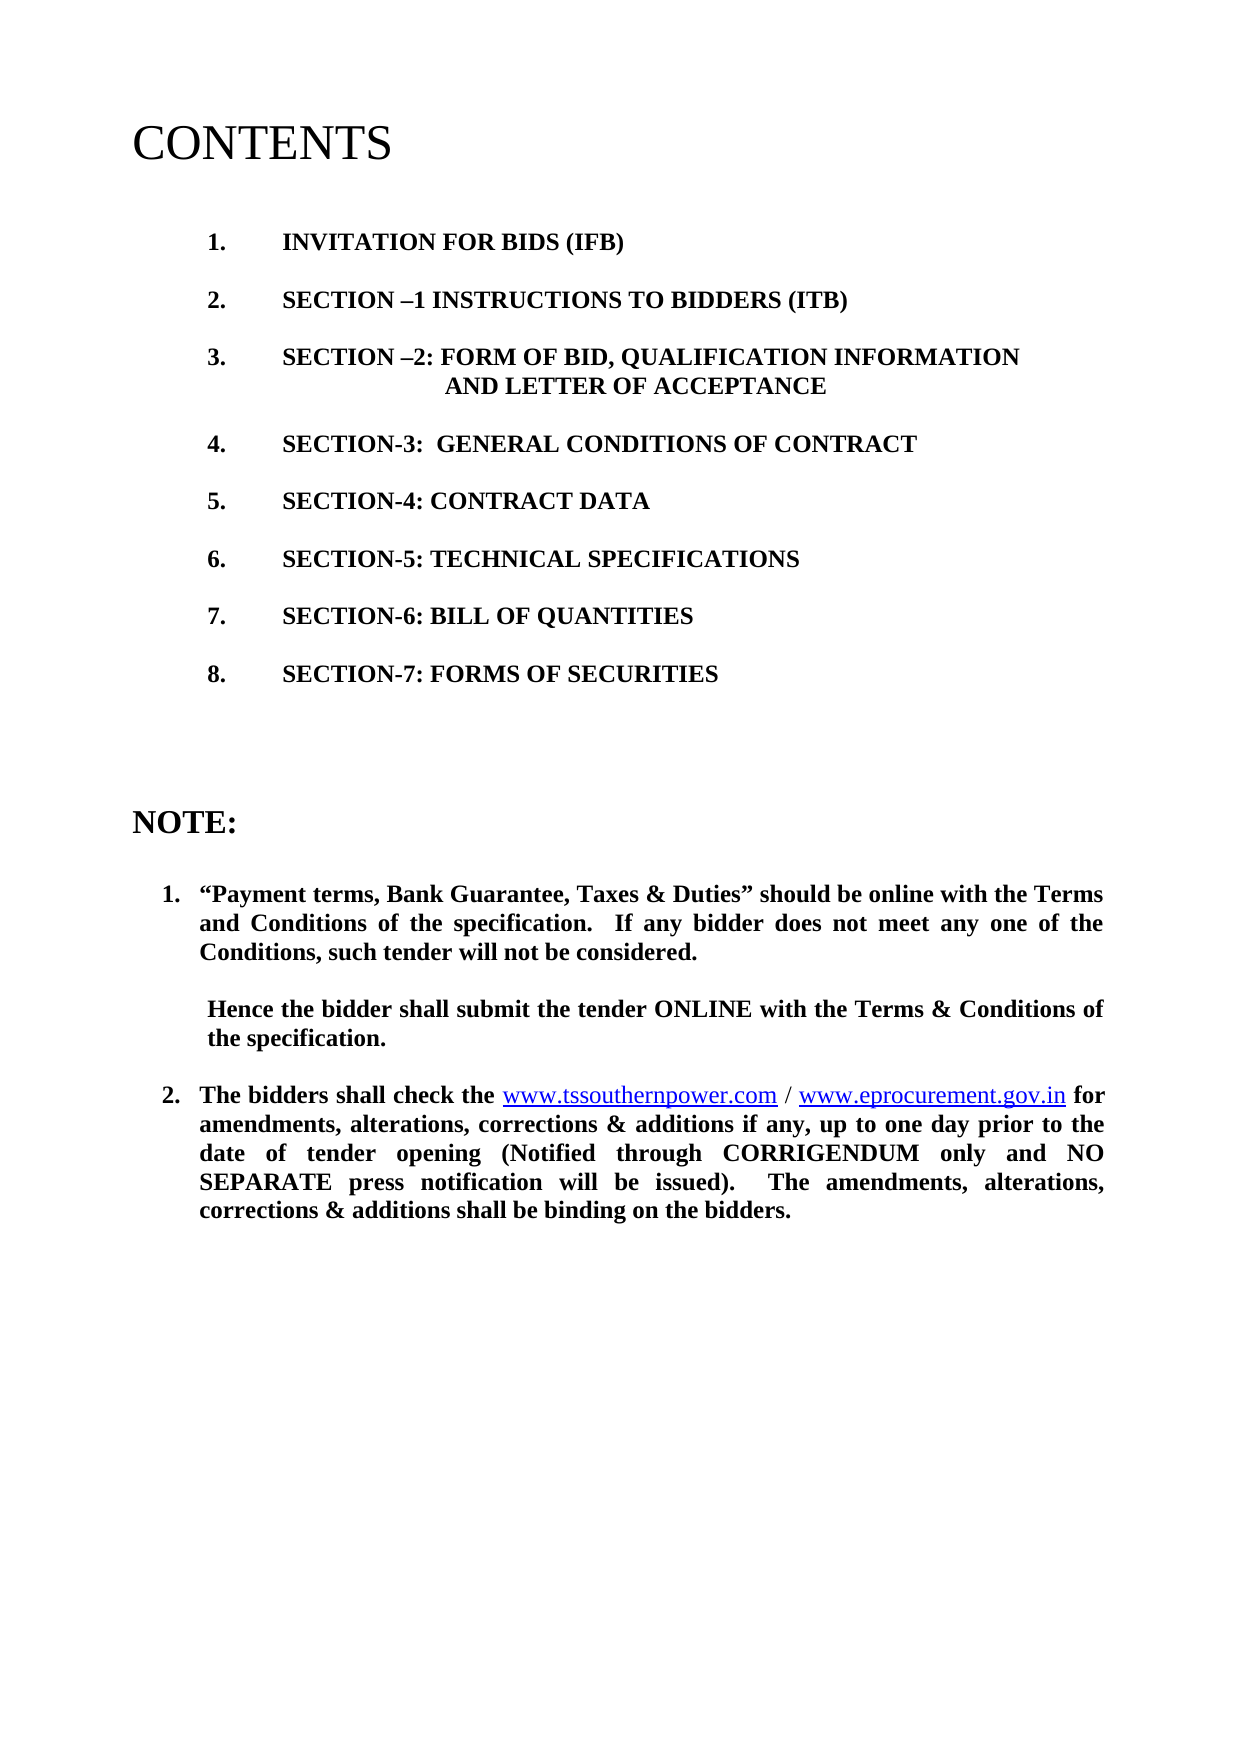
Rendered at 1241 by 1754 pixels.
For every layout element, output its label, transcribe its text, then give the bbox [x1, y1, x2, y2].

list SECTION-3: GENERAL CONDITIONS OF CONTRACT [207, 429, 1105, 457]
list The bidders shall check the www.tssouthernpower.com / www.eprocurement.gov.in for amendments, alterations, corrections & additions if any, up to one day prior to the date of tender opening (Notified through CORRIGENDUM only and NO SEPARATE press notification will be issued). The amendments, alterations, corrections & additions shall be binding on the bidders. [162, 1080, 1105, 1224]
list SECTION-4: CONTRACT DATA [207, 486, 1105, 515]
list SECTION-6: BILL OF QUANTITIES [207, 601, 1105, 630]
list “Payment terms, Bank Guarantee, Taxes & Duties” should be online with the Terms and Conditions of the specification. If any bidder does not meet any one of the Conditions, such tender will not be considered. [162, 879, 1105, 965]
list SECTION –1 INSTRUCTIONS TO BIDDERS (ITB) [207, 285, 1105, 314]
text Hence the bidder shall submit the tender ONLINE with the Terms & Conditions of the specification. [207, 994, 1105, 1052]
text AND LETTER OF ACCEPTANCE [207, 371, 1105, 400]
list SECTION-5: TECHNICAL SPECIFICATIONS [207, 544, 1105, 572]
text CONTENTS [132, 112, 1105, 170]
text NOTE: [132, 802, 1105, 841]
list INVITATION FOR BIDS (IFB) [207, 227, 1105, 256]
list SECTION-7: FORMS OF SECURITIES [207, 659, 1105, 687]
list SECTION –2: FORM OF BID, QUALIFICATION INFORMATION [207, 342, 1105, 371]
